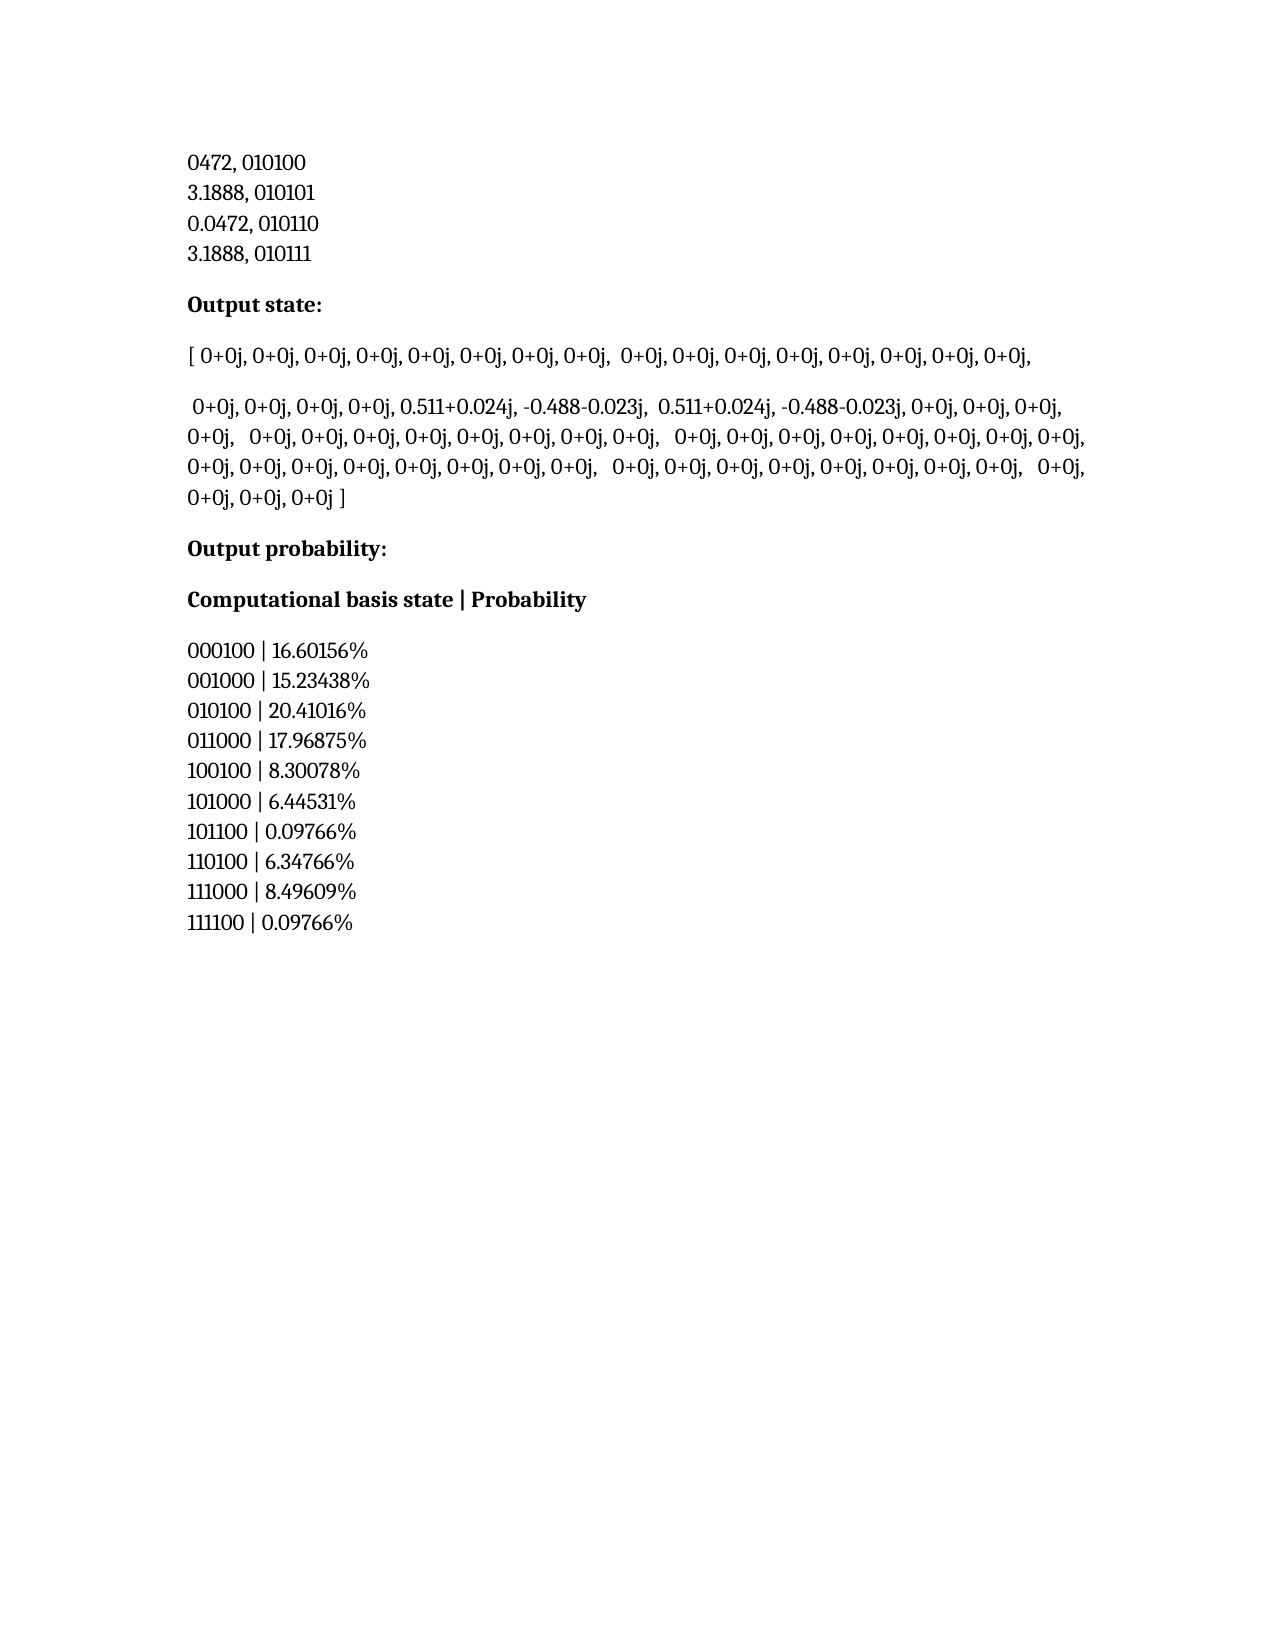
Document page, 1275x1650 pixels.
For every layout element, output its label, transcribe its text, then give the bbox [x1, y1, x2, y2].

text [ 0+0j, 0+0j, 0+0j, 0+0j, 0+0j, 0+0j, 0+0j, 0+0j, 0+0j, 0+0j, 0+0j, 0+0j, 0+0j, 0+0j, 0+0j, 0+0j, [187, 343, 1087, 369]
text 0472, 010100 3.1888, 010101 0.0472, 010110 3.1888, 010111 [187, 150, 1087, 267]
text Output probability: [187, 535, 1087, 562]
text 0+0j, 0+0j, 0+0j, 0+0j, 0.511+0.024j, -0.488-0.023j, 0.511+0.024j, -0.488-0.023j, 0+0j, 0+0j, 0+0j, 0+0j, 0+0j, 0+0j, 0+0j, 0+0j, 0+0j, 0+0j, 0+0j, 0+0j, 0+0j, 0+0j, 0+0j, 0+0j, 0+0j, 0+0j, 0+0j, 0+0j, 0+0j, 0+0j, 0+0j, 0+0j, 0+0j, 0+0j, 0+0j, 0+0j, 0+0j, 0+0j, 0+0j, 0+0j, 0+0j, 0+0j, 0+0j, 0+0j, 0+0j, 0+0j, 0+0j, 0+0j ] [187, 394, 1087, 511]
text Output state: [187, 292, 1087, 318]
text 000100 | 16.60156% 001000 | 15.23438% 010100 | 20.41016% 011000 | 17.96875% 100100 | 8.30078% 101000 | 6.44531% 101100 | 0.09766% 110100 | 6.34766% 111000 | 8.49609% 111100 | 0.09766% [187, 637, 1087, 936]
text Computational basis state | Probability [187, 586, 1087, 613]
